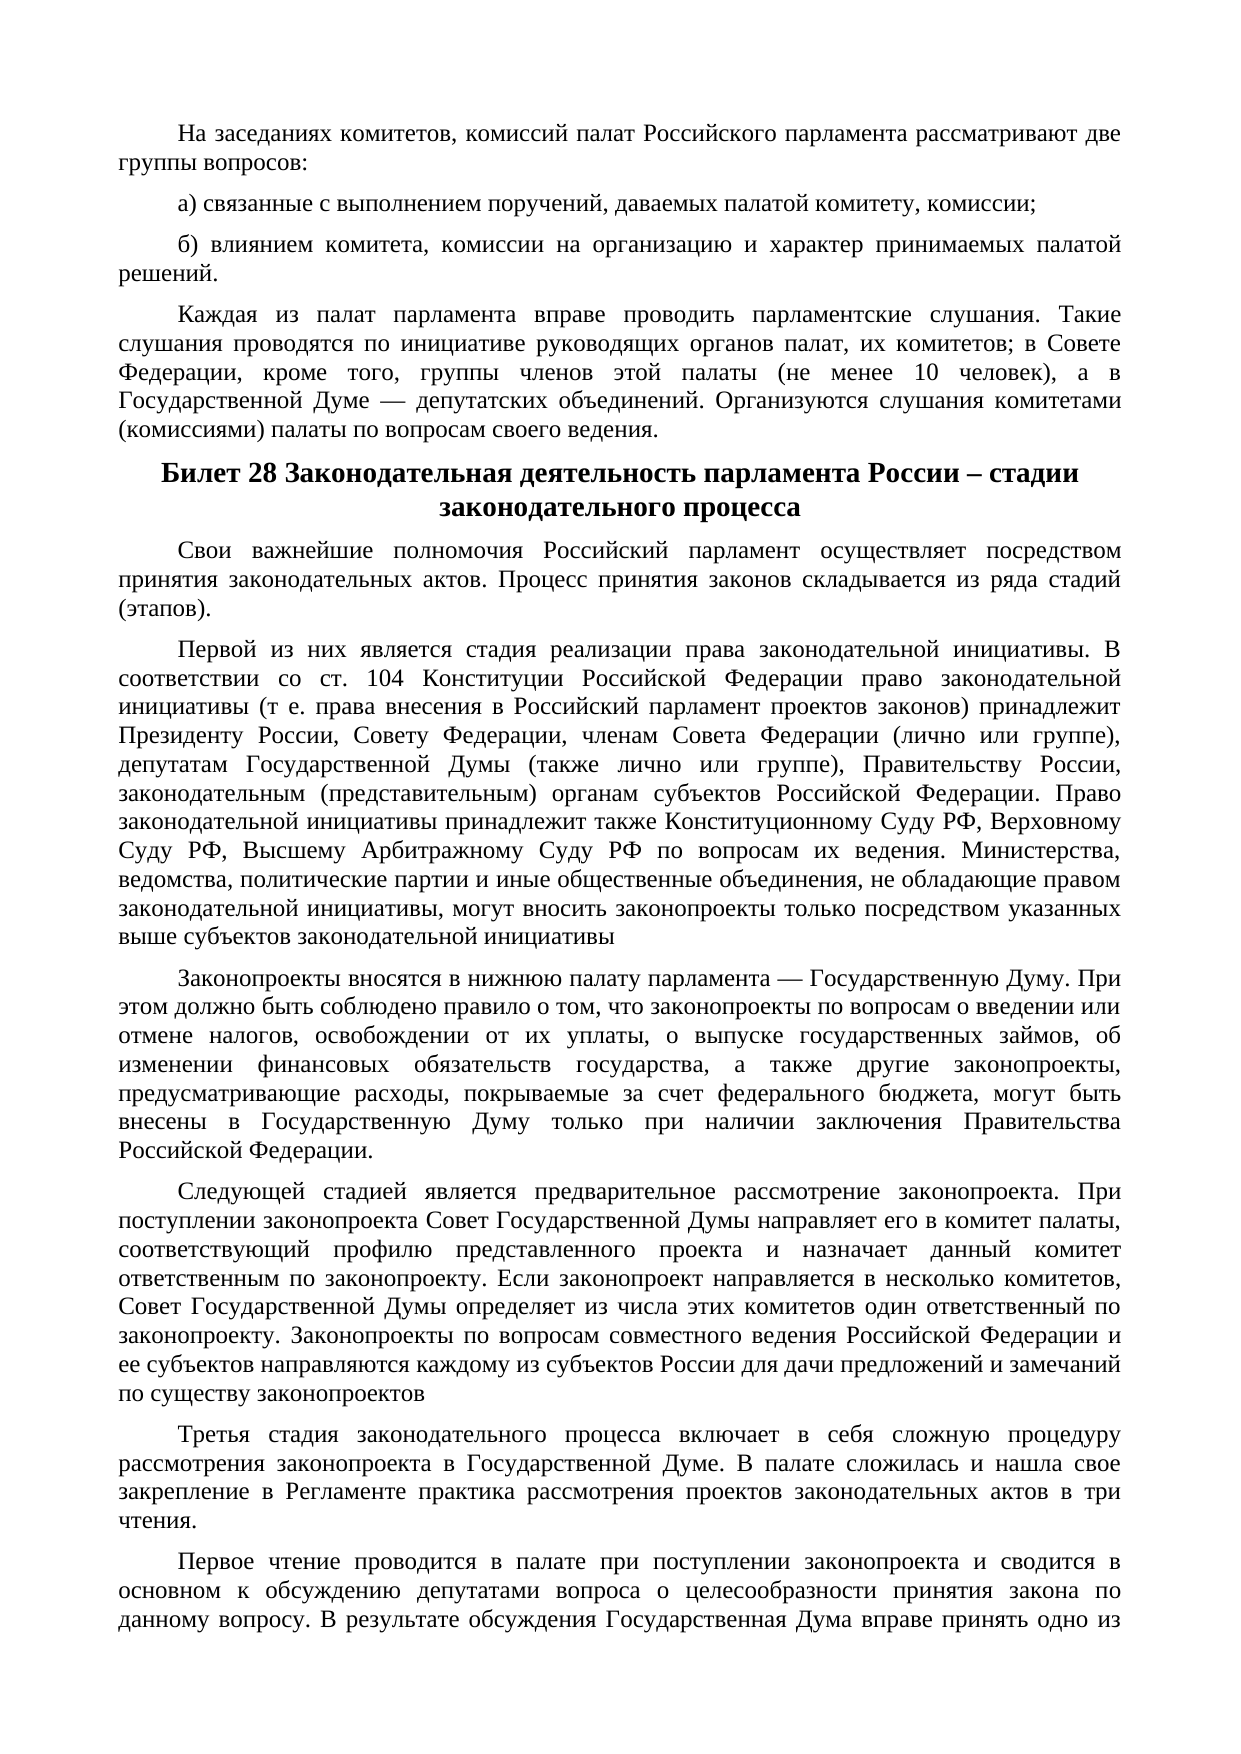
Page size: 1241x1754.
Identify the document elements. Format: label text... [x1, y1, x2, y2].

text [118, 1546, 1122, 1633]
text Свои важнейшие полномочия Российский парламент осуществляет посредством принятия законодательных актов. Процесс принятия законов складывается из ряда стадий (этапов). [118, 535, 1122, 621]
text Третья стадия законодательного процесса включает в себя сложную процедуру рассмотрения законопроекта в Государственной Думе. В палате сложилась и нашла свое закрепление в Регламенте практика рассмотрения проектов законодательных актов в три чтения. [118, 1419, 1122, 1534]
text б) влиянием комитета, комиссии на организацию и характер принимаемых палатой решений. [118, 229, 1122, 287]
text Первой из них является стадия реализации права законодательной инициативы. В соответствии со ст. 104 Конституции Российской Федерации право законодательной инициативы (т е. права внесения в Российский парламент проектов законов) принадлежит Президенту России, Совету Федерации, членам Совета Федерации (лично или группе), депутатам Государственной Думы (также лично или группе), Правительству России, законодательным (представительным) органам субъектов Российской Федерации. Право законодательной инициативы принадлежит также Конституционному Суду РФ, Верховному Суду РФ, Высшему Арбитражному Суду РФ по вопросам их ведения. Министерства, ведомства, политические партии и иные общественные объединения, не обладающие правом законодательной инициативы, могут вносить законопроекты только посредством указанных выше субъектов законодательной инициативы [118, 634, 1122, 950]
text Каждая из палат парламента вправе проводить парламентские слушания. Такие слушания проводятся по инициативе руководящих органов палат, их комитетов; в Совете Федерации, кроме того, группы членов этой палаты (не менее 10 человек), а в Государственной Думе — депутатских объединений. Организуются слушания комитетами (комиссиями) палаты по вопросам своего ведения. [118, 299, 1122, 443]
text а) связанные с выполнением поручений, даваемых палатой комитету, комиссии; [118, 188, 1122, 217]
text Законопроекты вносятся в нижнюю палату парламента — Государственную Думу. При этом должно быть соблюдено правило о том, что законопроекты по вопросам о введении или отмене налогов, освобождении от их уплаты, о выпуске государственных займов, об изменении финансовых обязательств государства, а также другие законопроекты, предусматривающие расходы, покрываемые за счет федерального бюджета, могут быть внесены в Государственную Думу только при наличии заключения Правительства Российской Федерации. [118, 963, 1122, 1164]
text Билет 28 Законодательная деятельность парламента России – стадии законодательного процесса [118, 456, 1122, 523]
text Следующей стадией является предварительное рассмотрение законопроекта. При поступлении законопроекта Совет Государственной Думы направляет его в комитет палаты, соответствующий профилю представленного проекта и назначает данный комитет ответственным по законопроекту. Если законопроект направляется в несколько комитетов, Совет Государственной Думы определяет из числа этих комитетов один ответственный по законопроекту. Законопроекты по вопросам совместного ведения Российской Федерации и ее субъектов направляются каждому из субъектов России для дачи предложений и замечаний по существу законопроектов [118, 1176, 1122, 1406]
text На заседаниях комитетов, комиссий палат Российского парламента рассматривают две группы вопросов: [118, 118, 1122, 176]
